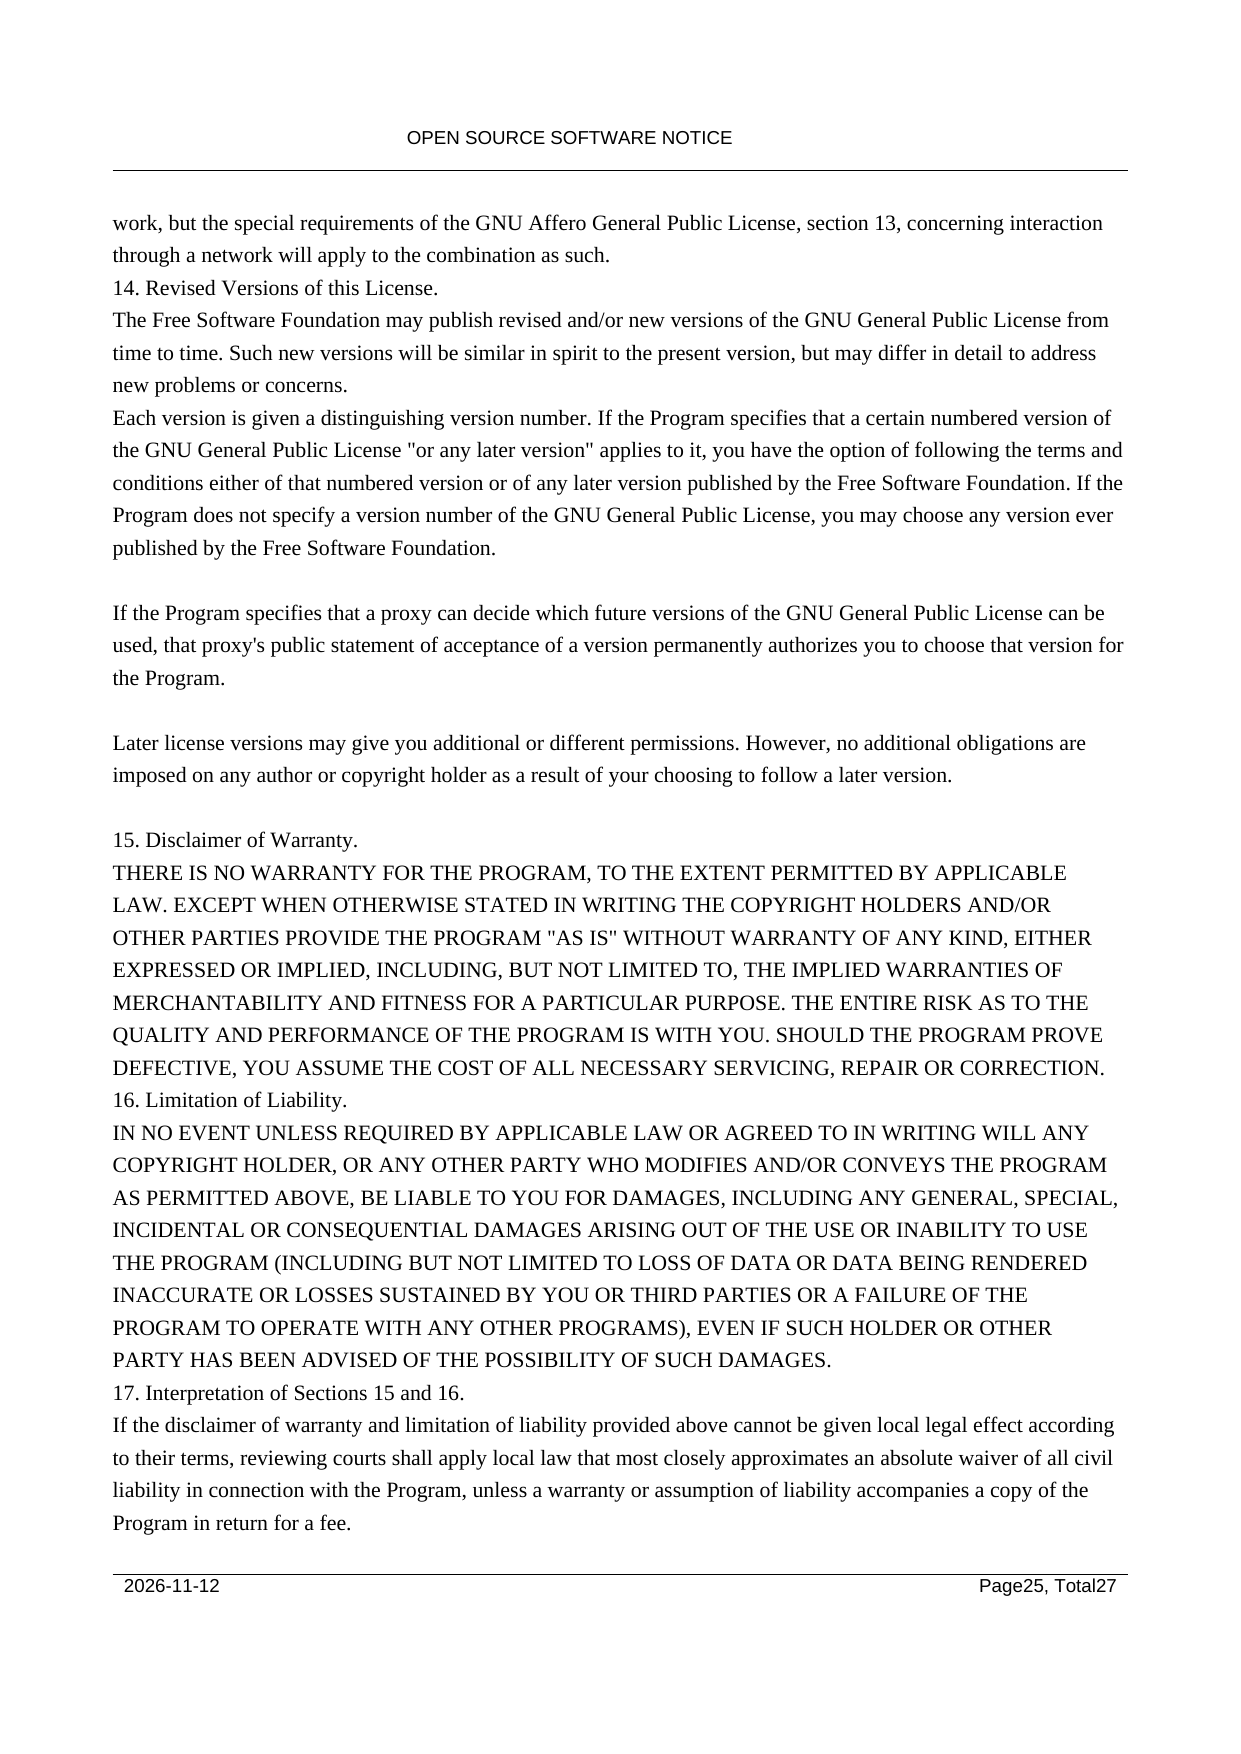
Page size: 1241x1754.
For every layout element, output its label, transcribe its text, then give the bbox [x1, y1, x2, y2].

text Later license versions may give you additional or different permissions. However, no additional obligations are imposed on any author or copyright holder as a result of your choosing to follow a later version. [112, 726, 1128, 791]
text 16. Limitation of Liability. [112, 1084, 1128, 1116]
text IN NO EVENT UNLESS REQUIRED BY APPLICABLE LAW OR AGREED TO IN WRITING WILL ANY COPYRIGHT HOLDER, OR ANY OTHER PARTY WHO MODIFIES AND/OR CONVEYS THE PROGRAM AS PERMITTED ABOVE, BE LIABLE TO YOU FOR DAMAGES, INCLUDING ANY GENERAL, SPECIAL, INCIDENTAL OR CONSEQUENTIAL DAMAGES ARISING OUT OF THE USE OR INABILITY TO USE THE PROGRAM (INCLUDING BUT NOT LIMITED TO LOSS OF DATA OR DATA BEING RENDERED INACCURATE OR LOSSES SUSTAINED BY YOU OR THIRD PARTIES OR A FAILURE OF THE PROGRAM TO OPERATE WITH ANY OTHER PROGRAMS), EVEN IF SUCH HOLDER OR OTHER PARTY HAS BEEN ADVISED OF THE POSSIBILITY OF SUCH DAMAGES. [112, 1116, 1128, 1376]
text If the Program specifies that a proxy can decide which future versions of the GNU General Public License can be used, that proxy's public statement of acceptance of a version permanently authorizes you to choose that version for the Program. [112, 596, 1128, 694]
text If the disclaimer of warranty and limitation of liability provided above cannot be given local legal effect according to their terms, reviewing courts shall apply local law that most closely approximates an absolute waiver of all civil liability in connection with the Program, unless a warranty or assumption of liability accompanies a copy of the Program in return for a fee. [112, 1409, 1128, 1539]
text The Free Software Foundation may publish revised and/or new versions of the GNU General Public License from time to time. Such new versions will be similar in spirit to the present version, but may differ in detail to address new problems or concerns. [112, 304, 1128, 401]
text THERE IS NO WARRANTY FOR THE PROGRAM, TO THE EXTENT PERMITTED BY APPLICABLE LAW. EXCEPT WHEN OTHERWISE STATED IN WRITING THE COPYRIGHT HOLDERS AND/OR OTHER PARTIES PROVIDE THE PROGRAM "AS IS" WITHOUT WARRANTY OF ANY KIND, EITHER EXPRESSED OR IMPLIED, INCLUDING, BUT NOT LIMITED TO, THE IMPLIED WARRANTIES OF MERCHANTABILITY AND FITNESS FOR A PARTICULAR PURPOSE. THE ENTIRE RISK AS TO THE QUALITY AND PERFORMANCE OF THE PROGRAM IS WITH YOU. SHOULD THE PROGRAM PROVE DEFECTIVE, YOU ASSUME THE COST OF ALL NECESSARY SERVICING, REPAIR OR CORRECTION. [112, 856, 1128, 1084]
text Each version is given a distinguishing version number. If the Program specifies that a certain numbered version of the GNU General Public License "or any later version" applies to it, you have the option of following the terms and conditions either of that numbered version or of any later version published by the Free Software Foundation. If the Program does not specify a version number of the GNU General Public License, you may choose any version ever published by the Free Software Foundation. [112, 401, 1128, 564]
text 15. Disclaimer of Warranty. [112, 824, 1128, 856]
text 17. Interpretation of Sections 15 and 16. [112, 1376, 1128, 1409]
text 14. Revised Versions of this License. [112, 271, 1128, 304]
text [112, 206, 1128, 271]
